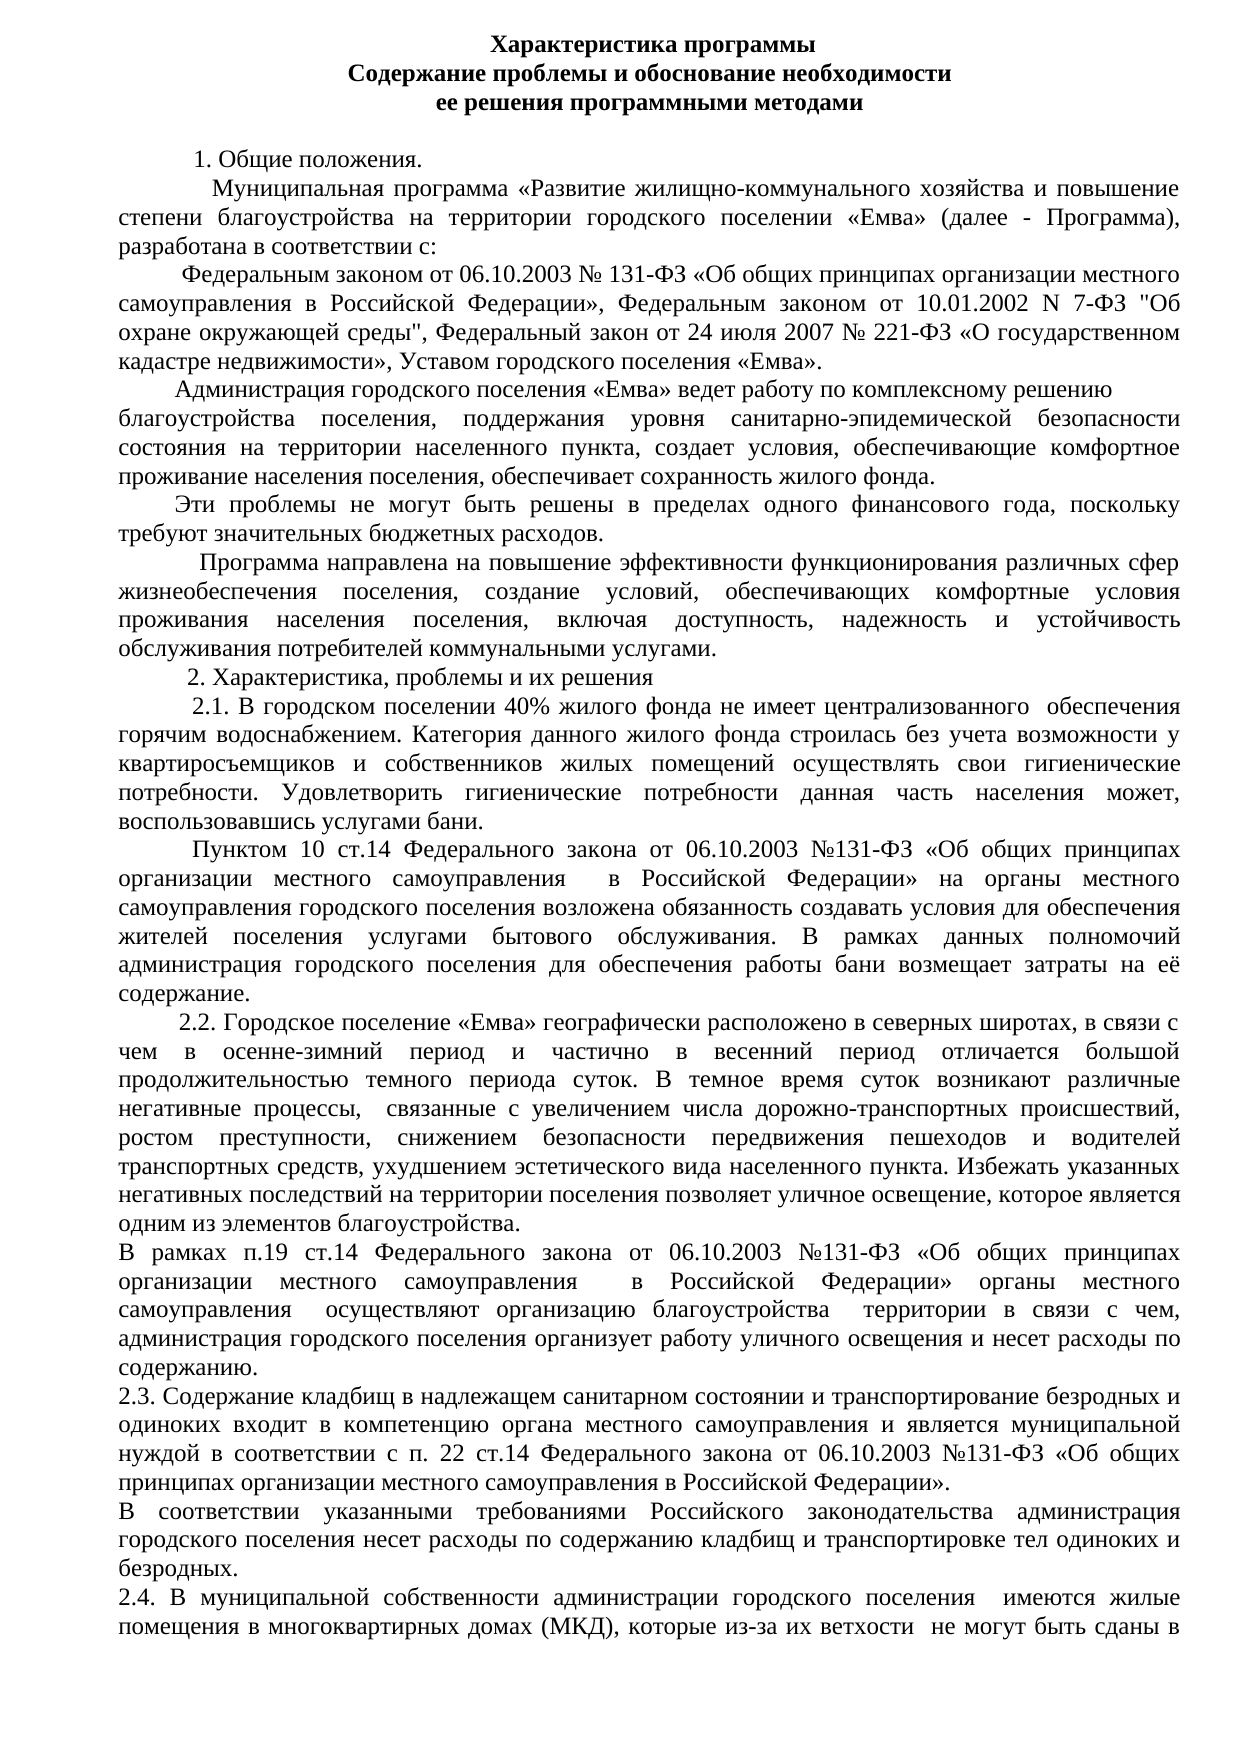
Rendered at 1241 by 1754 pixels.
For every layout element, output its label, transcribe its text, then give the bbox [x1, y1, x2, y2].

text благоустройства поселения, поддержания уровня санитарно-эпидемической безопасности состояния на территории населенного пункта, создает условия, обеспечивающие комфортное проживание населения поселения, обеспечивает сохранность жилого фонда. [118, 403, 1181, 489]
text Муниципальная программа «Развитие жилищно-коммунального хозяйства и повышение степени благоустройства на территории городского поселении «Емва» (далее - Программа), разработана в соответствии с: [118, 173, 1181, 259]
text Характеристика программы [118, 29, 1181, 58]
text Программа направлена на повышение эффективности функционирования различных сфер жизнеобеспечения поселения, создание условий, обеспечивающих комфортные условия проживания населения поселения, включая доступность, надежность и устойчивость обслуживания потребителей коммунальными услугами. [118, 547, 1181, 662]
text Пунктом 10 ст.14 Федерального закона от 06.10.2003 №131-ФЗ «Об общих принципах организации местного самоуправления в Российской Федерации» на органы местного самоуправления городского поселения возложена обязанность создавать условия для обеспечения жителей поселения услугами бытового обслуживания. В рамках данных полномочий администрация городского поселения для обеспечения работы бани возмещает затраты на её содержание. [118, 834, 1181, 1007]
text 2.3. Содержание кладбищ в надлежащем санитарном состоянии и транспортирование безродных и одиноких входит в компетенцию органа местного самоуправления и является муниципальной нуждой в соответствии с п. 22 ст.14 Федерального закона от 06.10.2003 №131-ФЗ «Об общих принципах организации местного самоуправления в Российской Федерации». [118, 1381, 1181, 1496]
text В соответствии указанными требованиями Российского законодательства администрация городского поселения несет расходы по содержанию кладбищ и транспортировке тел одиноких и безродных. [118, 1496, 1181, 1582]
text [118, 1582, 1181, 1639]
text Федеральным законом от 06.10.2003 № 131-ФЗ «Об общих принципах организации местного самоуправления в Российской Федерации», Федеральным законом от 10.01.2002 N 7-ФЗ "Об охране окружающей среды", Федеральный закон от 24 июля 2007 № 221-ФЗ «О государственном кадастре недвижимости», Уставом городского поселения «Емва». [118, 259, 1181, 374]
text ее решения программными методами [118, 87, 1181, 116]
text Администрация городского поселения «Емва» ведет работу по комплексному решению [118, 374, 1181, 403]
text Содержание проблемы и обоснование необходимости [118, 58, 1181, 87]
text В рамках п.19 ст.14 Федерального закона от 06.10.2003 №131-ФЗ «Об общих принципах организации местного самоуправления в Российской Федерации» органы местного самоуправления осуществляют организацию благоустройства территории в связи с чем, администрация городского поселения организует работу уличного освещения и несет расходы по содержанию. [118, 1237, 1181, 1381]
text 2.2. Городское поселение «Емва» географически расположено в северных широтах, в связи с чем в осенне-зимний период и частично в весенний период отличается большой продолжительностью темного периода суток. В темное время суток возникают различные негативные процессы, связанные с увеличением числа дорожно-транспортных происшествий, ростом преступности, снижением безопасности передвижения пешеходов и водителей транспортных средств, ухудшением эстетического вида населенного пункта. Избежать указанных негативных последствий на территории поселения позволяет уличное освещение, которое является одним из элементов благоустройства. [118, 1007, 1181, 1237]
text Эти проблемы не могут быть решены в пределах одного финансового года, поскольку требуют значительных бюджетных расходов. [118, 489, 1181, 547]
text 1. Общие положения. [118, 144, 1181, 173]
text 2.1. В городском поселении 40% жилого фонда не имеет централизованного обеспечения горячим водоснабжением. Категория данного жилого фонда строилась без учета возможности у квартиросъемщиков и собственников жилых помещений осуществлять свои гигиенические потребности. Удовлетворить гигиенические потребности данная часть населения может, воспользовавшись услугами бани. [118, 691, 1181, 834]
text 2. Характеристика, проблемы и их решения [118, 662, 1181, 691]
